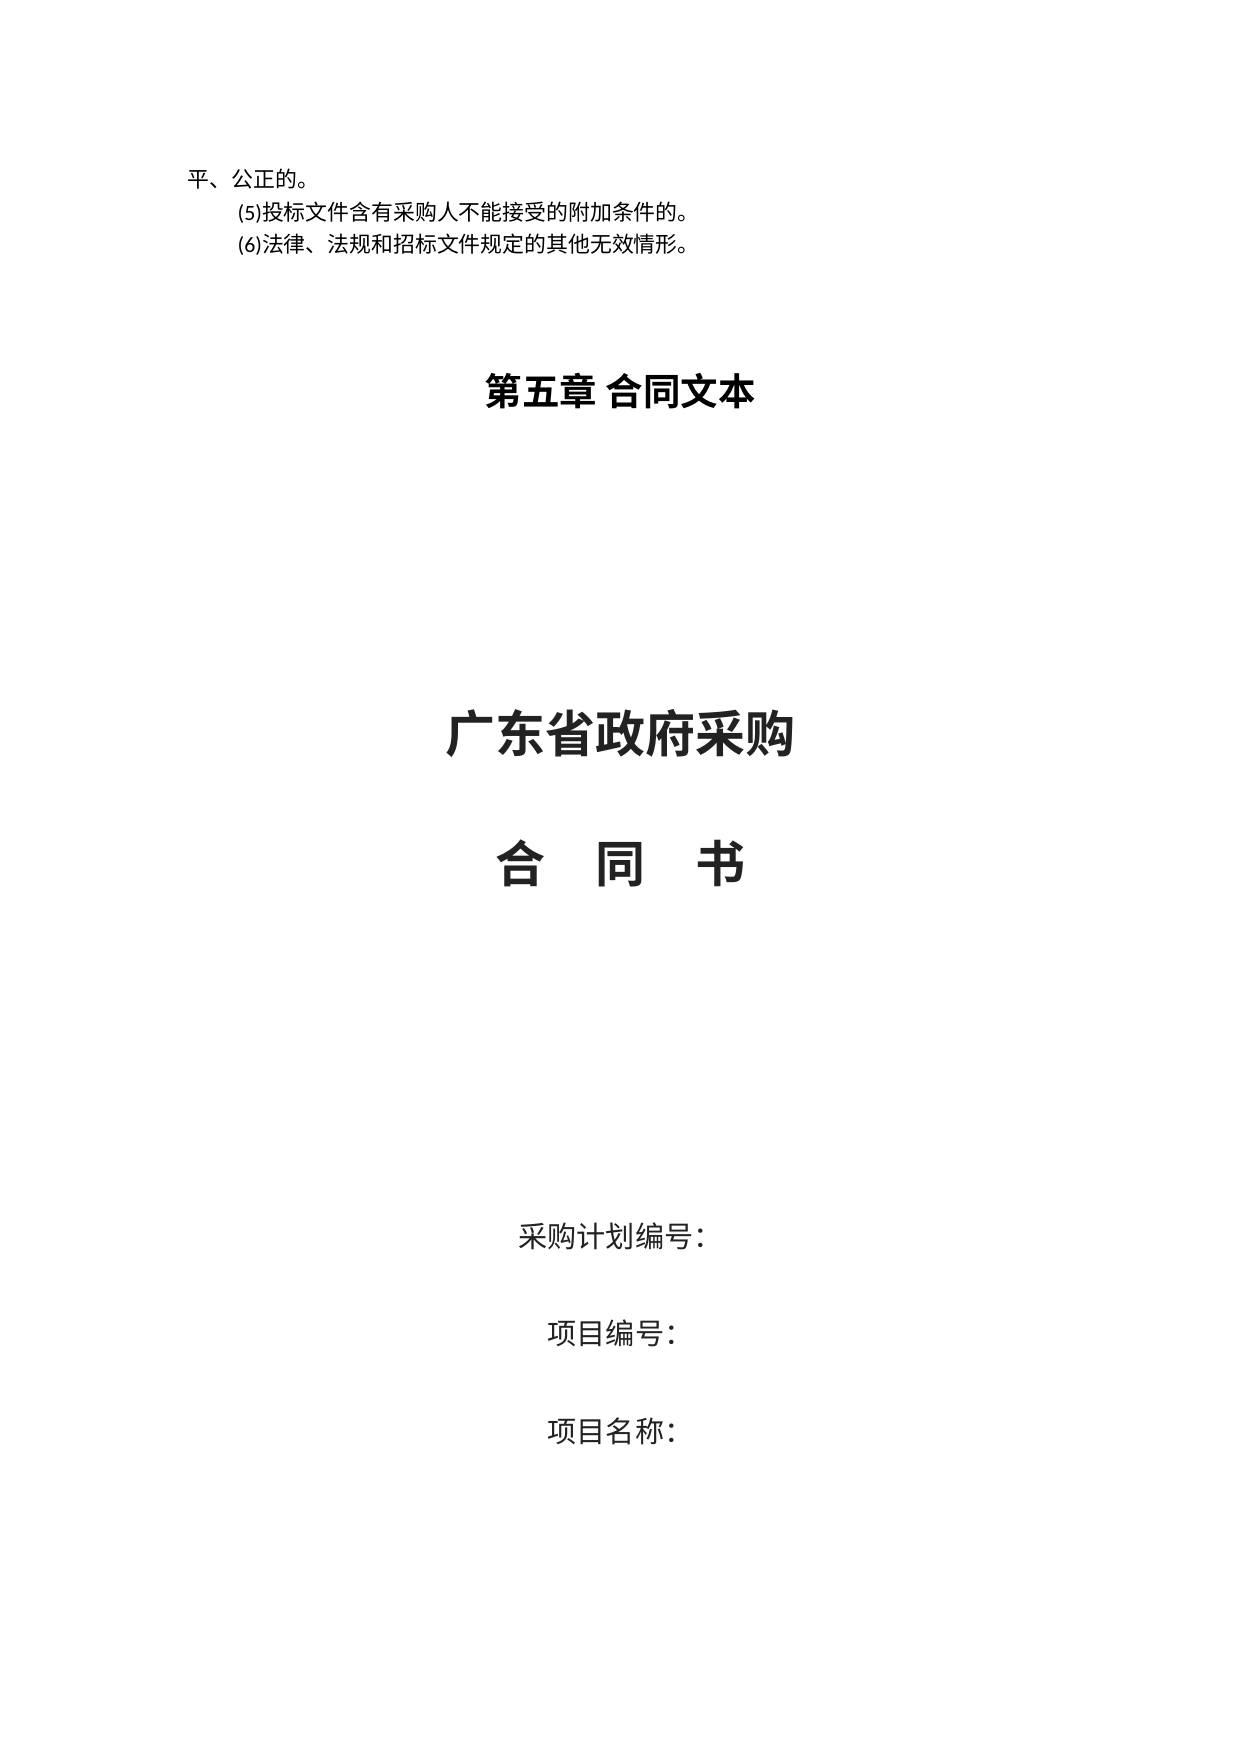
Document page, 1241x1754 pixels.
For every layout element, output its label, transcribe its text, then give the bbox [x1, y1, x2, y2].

text 第五章 合同文本 [187, 357, 1053, 422]
text 合 同 书 [187, 812, 1053, 909]
text (6)法律、法规和招标文件规定的其他无效情形。 [187, 227, 1053, 259]
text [187, 162, 1053, 194]
text (5)投标文件含有采购人不能接受的附加条件的。 [187, 194, 1053, 227]
text 项目编号： [187, 1299, 1053, 1364]
text 广东省政府采购 [187, 682, 1053, 779]
text 采购计划编号： [187, 1202, 1053, 1267]
text 项目名称： [187, 1397, 1053, 1462]
